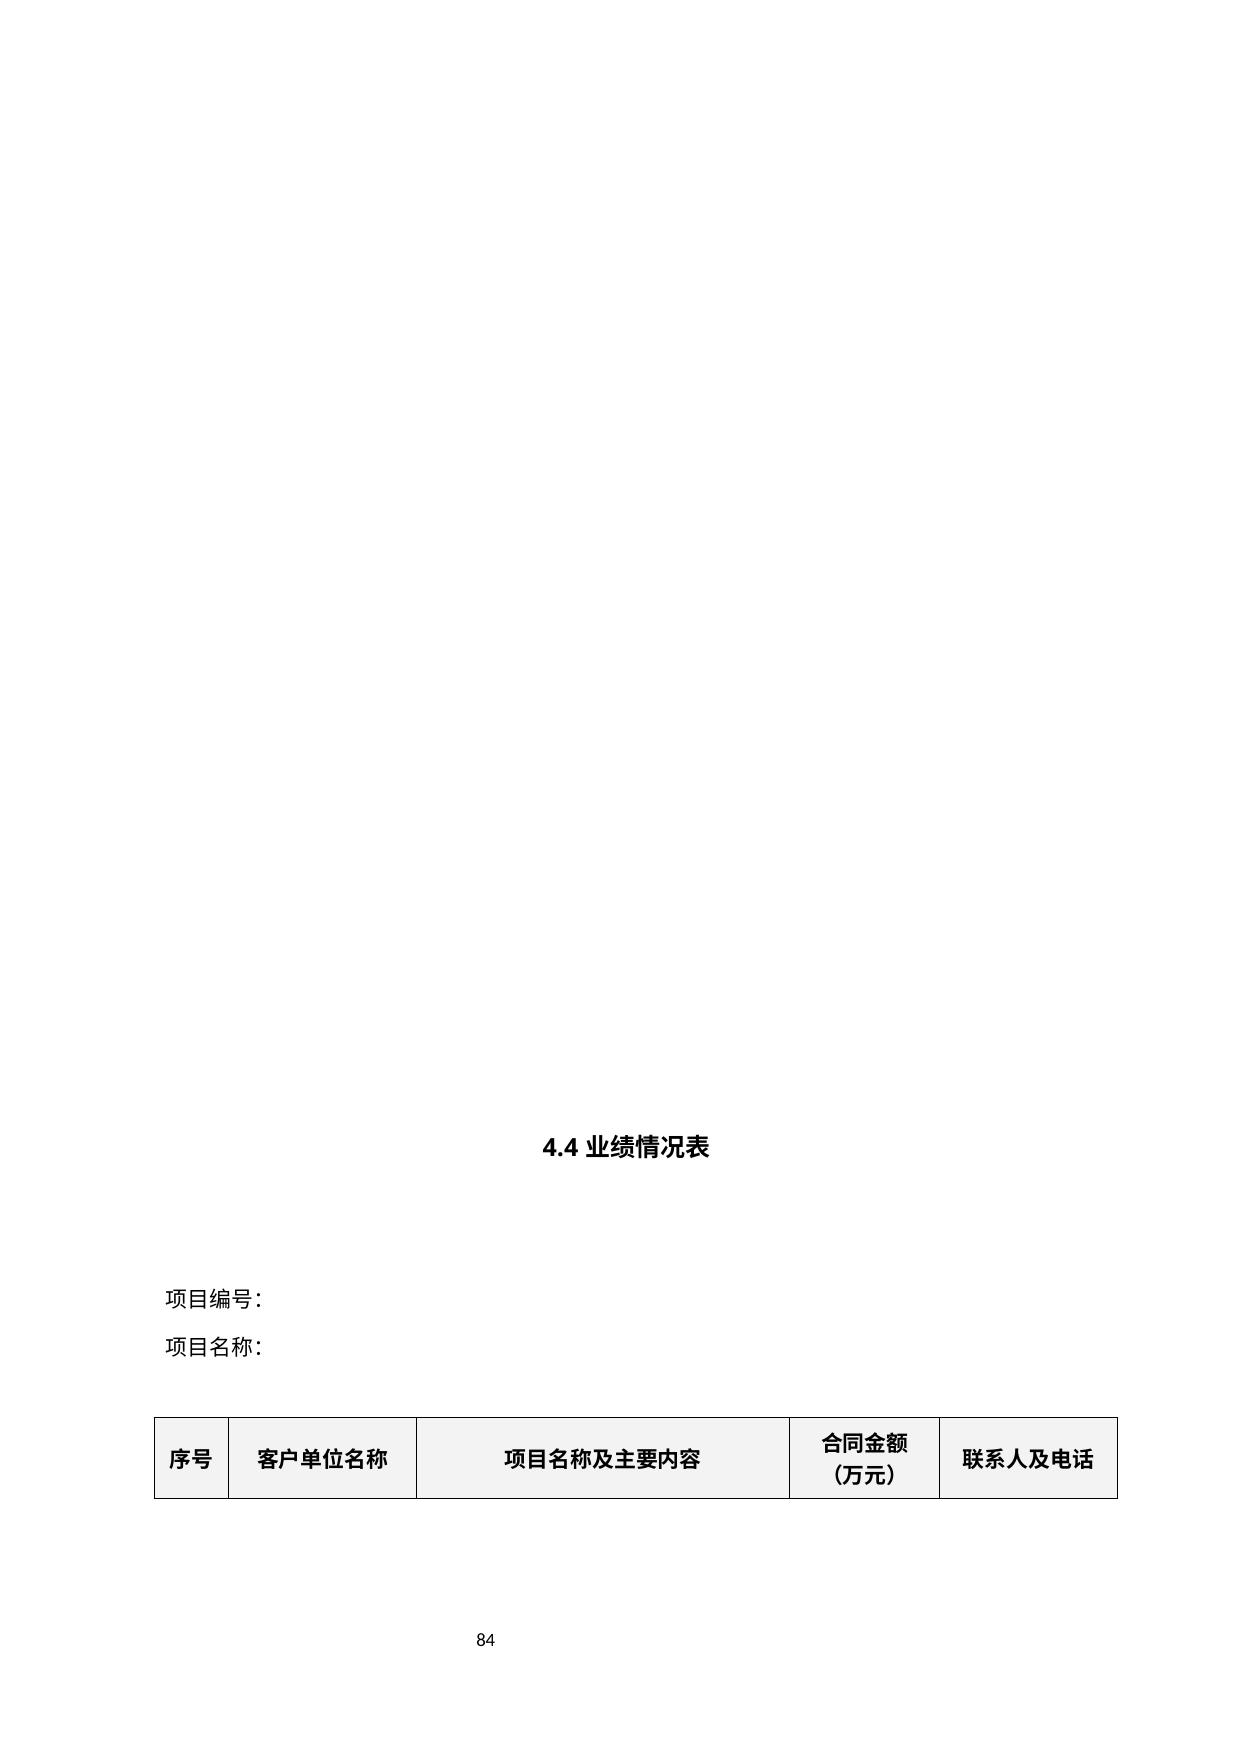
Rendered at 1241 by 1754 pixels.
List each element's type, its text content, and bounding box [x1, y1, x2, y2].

table_header 联系人及电话 [940, 1418, 1117, 1498]
text 4.4 业绩情况表 [165, 1113, 1087, 1178]
table_header 合同金额 （万元） [790, 1418, 939, 1498]
table_header 客户单位名称 [229, 1418, 416, 1498]
table_header 序号 [155, 1418, 228, 1498]
text 项目编号： [165, 1281, 1087, 1314]
table_header 项目名称及主要内容 [417, 1418, 789, 1498]
text 项目名称： [165, 1329, 1087, 1361]
